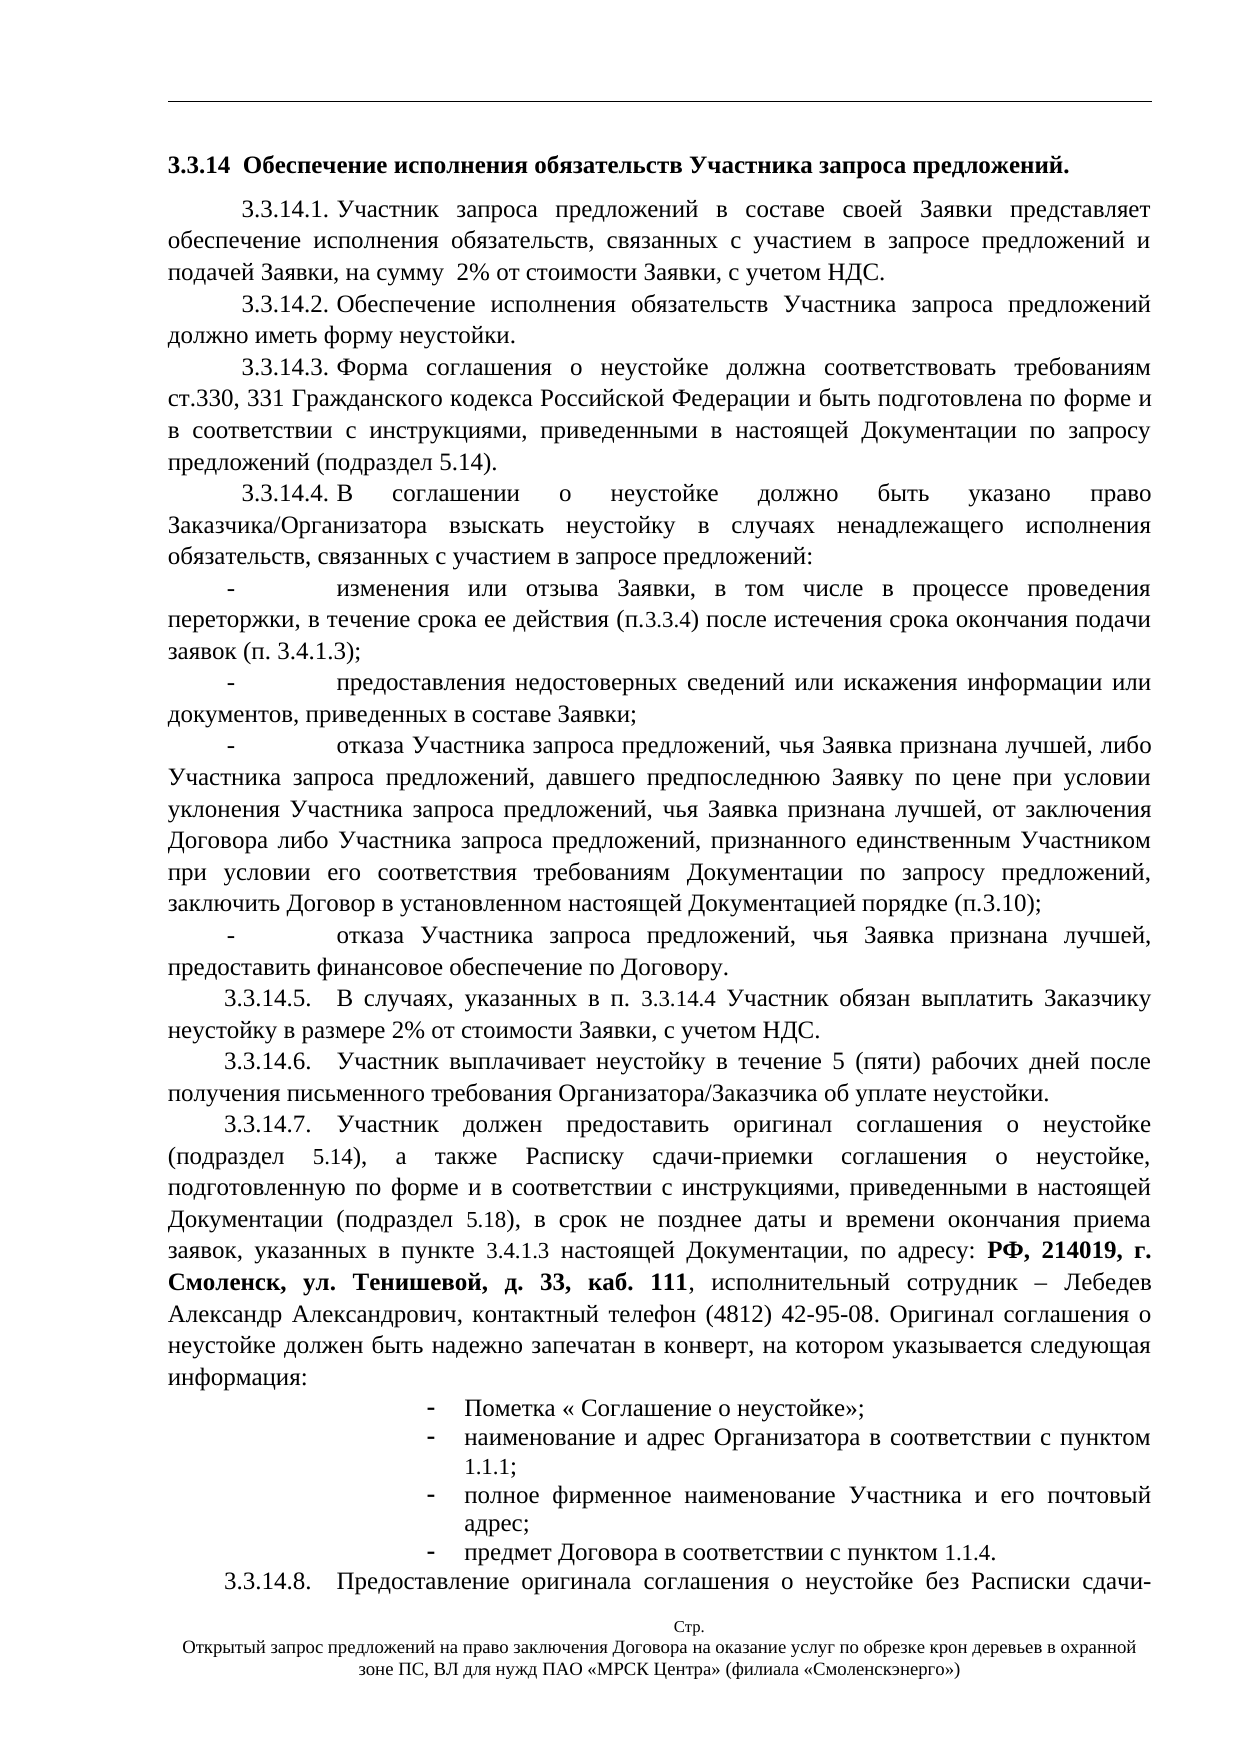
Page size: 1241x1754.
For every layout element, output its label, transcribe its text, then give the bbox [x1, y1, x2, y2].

list отказа Участника запроса предложений, чья Заявка признана лучшей, предоставить финансовое обеспечение по Договору. [168, 920, 1152, 980]
list предоставления недостоверных сведений или искажения информации или документов, приведенных в составе Заявки; [168, 667, 1152, 728]
list изменения или отзыва Заявки, в том числе в процессе проведения переторжки, в течение срока ее действия (п.3.3.4) после истечения срока окончания подачи заявок (п. 3.4.1.3); [168, 573, 1152, 665]
list наименование и адрес Организатора в соответствии с пунктом 1.1.1; [427, 1422, 1152, 1480]
list Участник должен предоставить оригинал соглашения о неустойке (подраздел 5.14), а также Расписку сдачи-приемки соглашения о неустойке, подготовленную по форме и в соответствии с инструкциями, приведенными в настоящей Документации (подраздел 5.18), в срок не позднее даты и времени окончания приема заявок, указанных в пункте 3.4.1.3 настоящей Документации, по адресу: РФ, 214019, г. Смоленск, ул. Тенишевой, д. 33, каб. 111, исполнительный сотрудник – Лебедев Александр Александрович, контактный телефон (4812) 42-95-08. Оригинал соглашения о неустойке должен быть надежно запечатан в конверт, на котором указывается следующая информация: [168, 1109, 1152, 1391]
list полное фирменное наименование Участника и его почтовый адрес; [427, 1480, 1152, 1537]
list Форма соглашения о неустойке должна соответствовать требованиям ст.330, 331 Гражданского кодекса Российской Федерации и быть подготовлена по форме и в соответствии с инструкциями, приведенными в настоящей Документации по запросу предложений (подраздел 5.14). [168, 352, 1152, 475]
list Участник запроса предложений в составе своей Заявки представляет обеспечение исполнения обязательств, связанных с участием в запросе предложений и подачей Заявки, на сумму 2% от стоимости Заявки, с учетом НДС. [168, 194, 1152, 286]
list Участник выплачивает неустойку в течение 5 (пяти) рабочих дней после получения письменного требования Организатора/Заказчика об уплате неустойки. [168, 1046, 1152, 1107]
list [168, 1566, 1152, 1595]
list В соглашении о неустойке должно быть указано право Заказчика/Организатора взыскать неустойку в случаях ненадлежащего исполнения обязательств, связанных с участием в запросе предложений: [168, 478, 1152, 570]
list Обеспечение исполнения обязательств Участника запроса предложений должно иметь форму неустойки. [168, 289, 1152, 349]
subtitle Обеспечение исполнения обязательств Участника запроса предложений. [168, 150, 1152, 179]
list отказа Участника запроса предложений, чья Заявка признана лучшей, либо Участника запроса предложений, давшего предпоследнюю Заявку по цене при условии уклонения Участника запроса предложений, чья Заявка признана лучшей, от заключения Договора либо Участника запроса предложений, признанного единственным Участником при условии его соответствия требованиям Документации по запросу предложений, заключить Договор в установленном настоящей Документацией порядке (п.3.10); [168, 731, 1152, 917]
list Пометка « Соглашение о неустойке»; [427, 1393, 1152, 1422]
list предмет Договора в соответствии с пунктом 1.1.4. [427, 1537, 1152, 1566]
list В случаях, указанных в п. 3.3.14.4 Участник обязан выплатить Заказчику неустойку в размере 2% от стоимости Заявки, с учетом НДС. [168, 983, 1152, 1043]
